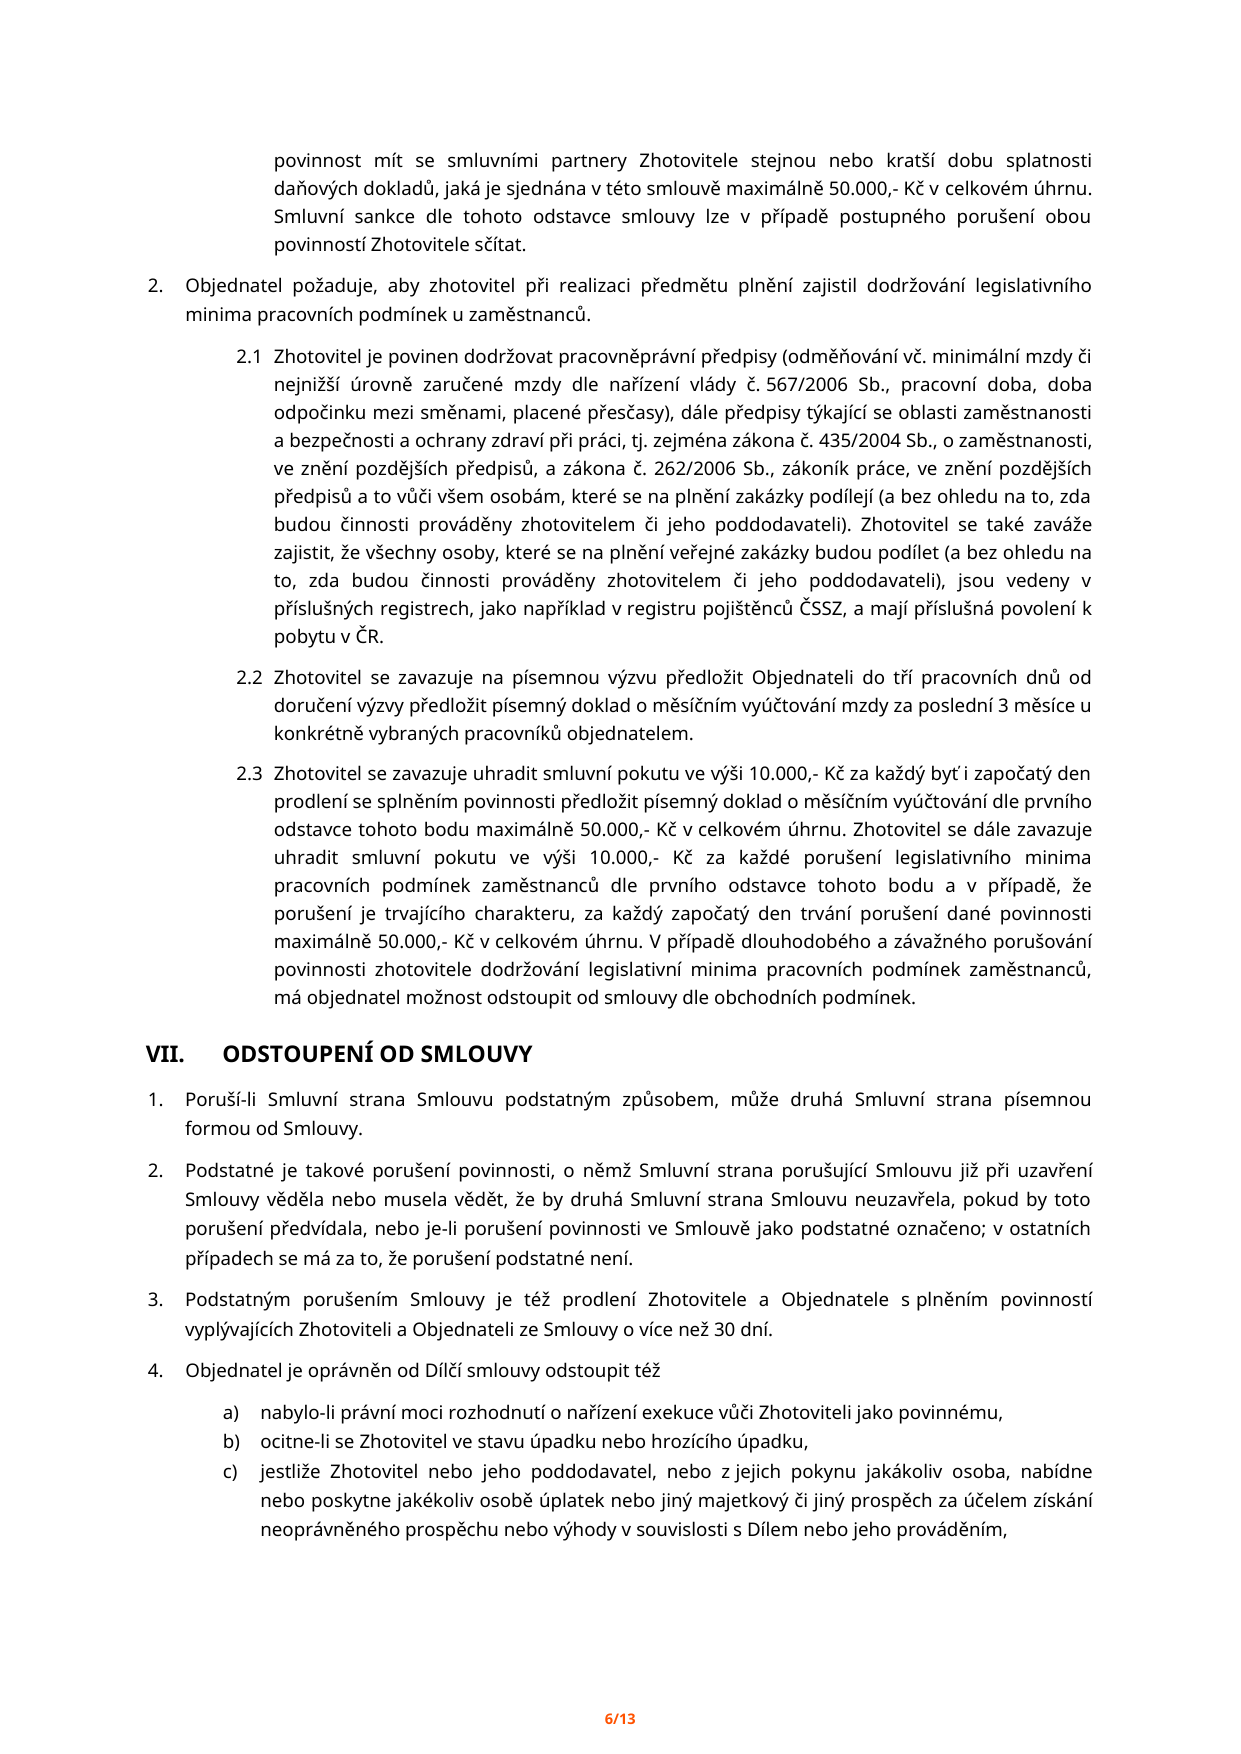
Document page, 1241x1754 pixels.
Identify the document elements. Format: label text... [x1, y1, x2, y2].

list ocitne-li se Zhotovitel ve stavu úpadku nebo hrozícího úpadku, [223, 1429, 1093, 1454]
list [236, 148, 1093, 257]
list Zhotovitel je povinen dodržovat pracovněprávní předpisy (odměňování vč. minimální mzdy či nejnižší úrovně zaručené mzdy dle nařízení vlády č. 567/2006 Sb., pracovní doba, doba odpočinku mezi směnami, placené přesčasy), dále předpisy týkající se oblasti zaměstnanosti a bezpečnosti a ochrany zdraví při práci, tj. zejména zákona č. 435/2004 Sb., o zaměstnanosti, ve znění pozdějších předpisů, a zákona č. 262/2006 Sb., zákoník práce, ve znění pozdějších předpisů a to vůči všem osobám, které se na plnění zakázky podílejí (a bez ohledu na to, zda budou činnosti prováděny zhotovitelem či jeho poddodavateli). Zhotovitel se také zaváže zajistit, že všechny osoby, které se na plnění veřejné zakázky budou podílet (a bez ohledu na to, zda budou činnosti prováděny zhotovitelem či jeho poddodavateli), jsou vedeny v příslušných registrech, jako například v registru pojištěnců ČSSZ, a mají příslušná povolení k pobytu v ČR. [236, 343, 1093, 649]
list Poruší-li Smluvní strana Smlouvu podstatným způsobem, může druhá Smluvní strana písemnou formou od Smlouvy. [148, 1086, 1093, 1141]
list Objednatel je oprávněn od Dílčí smlouvy odstoupit též [148, 1358, 1093, 1383]
list nabylo-li právní moci rozhodnutí o nařízení exekuce vůči Zhotoviteli jako povinnému, [223, 1399, 1093, 1425]
list Podstatné je takové porušení povinnosti, o němž Smluvní strana porušující Smlouvu již při uzavření Smlouvy věděla nebo musela vědět, že by druhá Smluvní strana Smlouvu neuzavřela, pokud by toto porušení předvídala, nebo je-li porušení povinnosti ve Smlouvě jako podstatné označeno; v ostatních případech se má za to, že porušení podstatné není. [148, 1157, 1093, 1271]
list Zhotovitel se zavazuje na písemnou výzvu předložit Objednateli do tří pracovních dnů od doručení výzvy předložit písemný doklad o měsíčním vyúčtování mzdy za poslední 3 měsíce u konkrétně vybraných pracovníků objednatelem. [236, 664, 1093, 746]
list ODSTOUPENÍ OD SMLOUVY [185, 1038, 1093, 1069]
list jestliže Zhotovitel nebo jeho poddodavatel, nebo z jejich pokynu jakákoliv osoba, nabídne nebo poskytne jakékoliv osobě úplatek nebo jiný majetkový či jiný prospěch za účelem získání neoprávněného prospěchu nebo výhody v souvislosti s Dílem nebo jeho prováděním, [223, 1458, 1093, 1542]
list Zhotovitel se zavazuje uhradit smluvní pokutu ve výši 10.000,- Kč za každý byť i započatý den prodlení se splněním povinnosti předložit písemný doklad o měsíčním vyúčtování dle prvního odstavce tohoto bodu maximálně 50.000,- Kč v celkovém úhrnu. Zhotovitel se dále zavazuje uhradit smluvní pokutu ve výši 10.000,- Kč za každé porušení legislativního minima pracovních podmínek zaměstnanců dle prvního odstavce tohoto bodu a v případě, že porušení je trvajícího charakteru, za každý započatý den trvání porušení dané povinnosti maximálně 50.000,- Kč v celkovém úhrnu. V případě dlouhodobého a závažného porušování povinnosti zhotovitele dodržování legislativní minima pracovních podmínek zaměstnanců, má objednatel možnost odstoupit od smlouvy dle obchodních podmínek. [236, 761, 1093, 1010]
list Podstatným porušením Smlouvy je též prodlení Zhotovitele a Objednatele s plněním povinností vyplývajících Zhotoviteli a Objednateli ze Smlouvy o více než 30 dní. [148, 1287, 1093, 1342]
list Objednatel požaduje, aby zhotovitel při realizaci předmětu plnění zajistil dodržování legislativního minima pracovních podmínek u zaměstnanců. [148, 272, 1093, 327]
